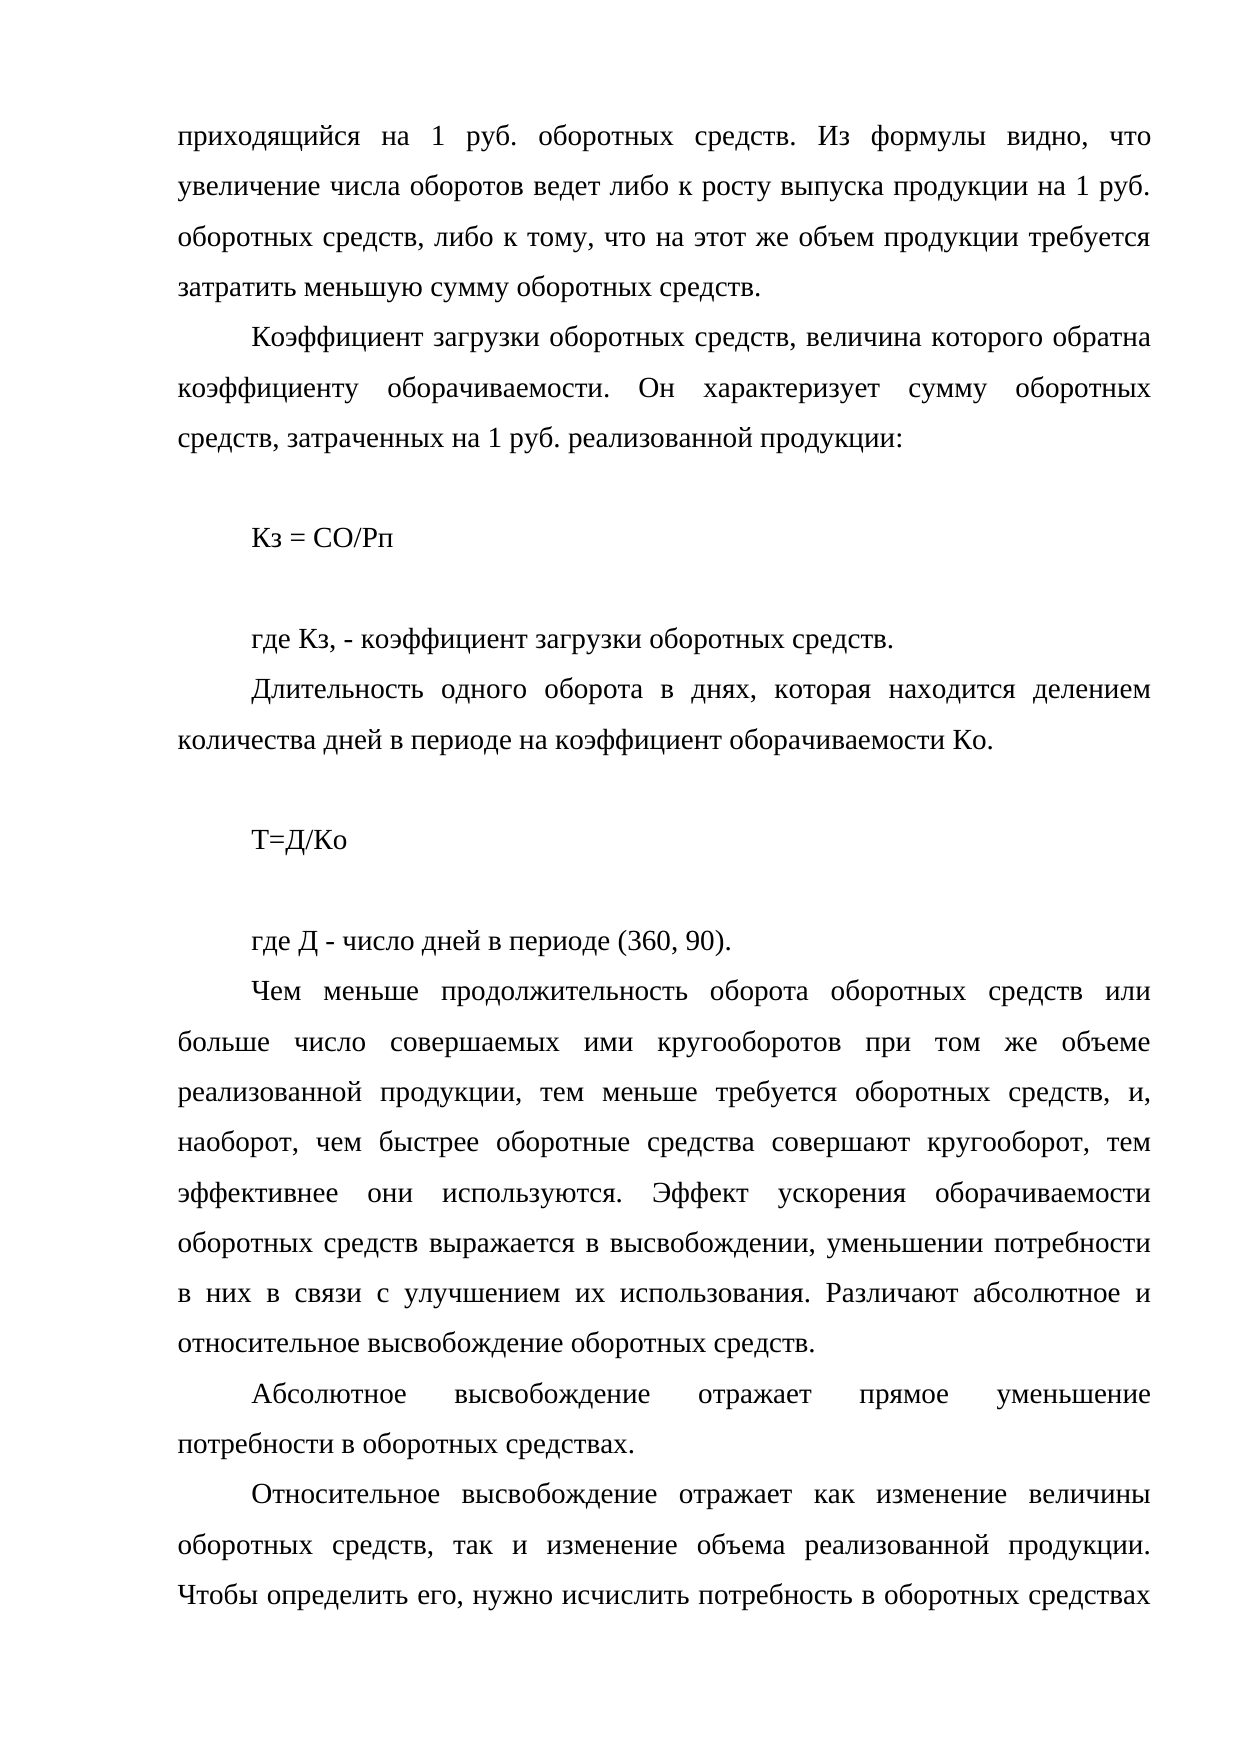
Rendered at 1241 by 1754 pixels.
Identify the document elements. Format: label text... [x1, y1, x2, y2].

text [177, 1477, 1152, 1611]
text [177, 118, 1152, 303]
text Кз = СО/Рп [177, 521, 1152, 554]
text Абсолютное высвобождение отражает прямое уменьшение потребности в оборотных средствах. [177, 1376, 1152, 1460]
text где Д - число дней в периоде (360, 90). [177, 923, 1152, 957]
text где Кз, - коэффициент загрузки оборотных средств. [177, 621, 1152, 655]
text Коэффициент загрузки оборотных средств, величина которого обратна коэффициенту оборачиваемости. Он характеризует сумму оборотных средств, затраченных на 1 руб. реализованной продукции: [177, 319, 1152, 453]
text Т=Д/Ко [177, 822, 1152, 856]
text Длительность одного оборота в днях, которая находится делением количества дней в периоде на коэффициент оборачиваемости Ко. [177, 672, 1152, 755]
text Чем меньше продолжительность оборота оборотных средств или больше число совершаемых ими кругооборотов при том же объеме реализованной продукции, тем меньше требуется оборотных средств, и, наоборот, чем быстрее оборотные средства совершают кругооборот, тем эффективнее они используются. Эффект ускорения оборачиваемости оборотных средств выражается в высвобождении, уменьшении потребности в них в связи с улучшением их использования. Различают абсолютное и относительное высвобождение оборотных средств. [177, 973, 1152, 1359]
